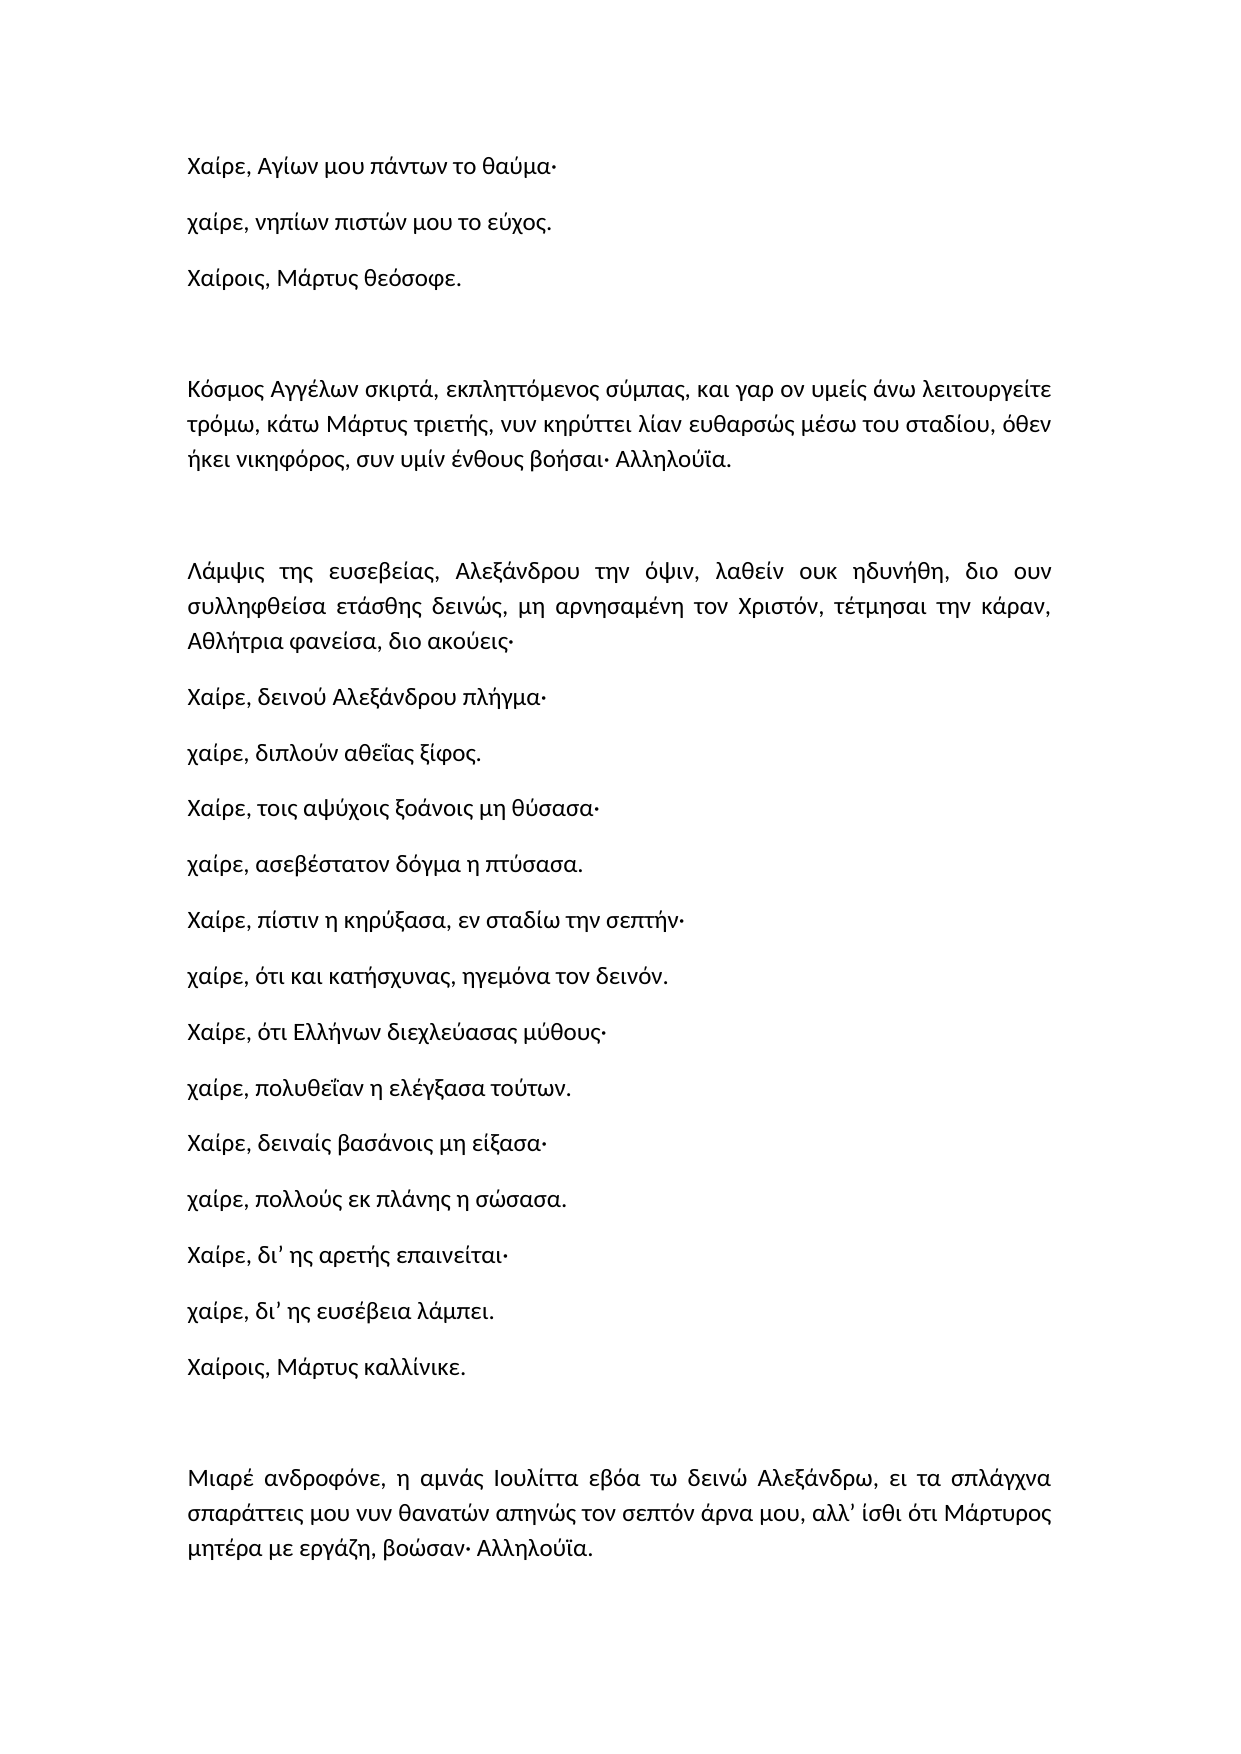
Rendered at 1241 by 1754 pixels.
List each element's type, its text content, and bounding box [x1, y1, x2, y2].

text Χαίρε, τοις αψύχοις ξοάνοις μη θύσασα· [187, 792, 1053, 823]
text χαίρε, πολλούς εκ πλάνης η σώσασα. [187, 1183, 1053, 1214]
text χαίρε, πολυθεΐαν η ελέγξασα τούτων. [187, 1072, 1053, 1102]
text Κόσμος Αγγέλων σκιρτά, εκπληττόμενος σύμπας, και γαρ ον υμείς άνω λειτουργείτε τρόμω, κάτω Μάρτυς τριετής, νυν κηρύττει λίαν ευθαρσώς μέσω του σταδίου, όθεν ήκει νικηφόρος, συν υμίν ένθους βοήσαι· Αλληλούϊα. [187, 373, 1053, 474]
text Χαίρε, πίστιν η κηρύξασα, εν σταδίω την σεπτήν· [187, 904, 1053, 935]
text Χαίροις, Μάρτυς καλλίνικε. [187, 1351, 1053, 1381]
text χαίρε, διπλούν αθεΐας ξίφος. [187, 737, 1053, 767]
text Χαίροις, Μάρτυς θεόσοφε. [187, 262, 1053, 292]
text χαίρε, νηπίων πιστών μου το εύχος. [187, 206, 1053, 236]
text Χαίρε, δειναίς βασάνοις μη είξασα· [187, 1127, 1053, 1158]
text Μιαρέ ανδροφόνε, η αμνάς Ιουλίττα εβόα τω δεινώ Αλεξάνδρω, ει τα σπλάγχνα σπαράττεις μου νυν θανατών απηνώς τον σεπτόν άρνα μου, αλλ’ ίσθι ότι Μάρτυρος μητέρα με εργάζη, βοώσαν· Αλληλούϊα. [187, 1462, 1053, 1563]
text χαίρε, ότι και κατήσχυνας, ηγεμόνα τον δεινόν. [187, 960, 1053, 991]
text χαίρε, ασεβέστατον δόγμα η πτύσασα. [187, 848, 1053, 879]
text Χαίρε, δι’ ης αρετής επαινείται· [187, 1239, 1053, 1270]
text χαίρε, δι’ ης ευσέβεια λάμπει. [187, 1295, 1053, 1326]
text Χαίρε, δεινού Αλεξάνδρου πλήγμα· [187, 681, 1053, 711]
text Χαίρε, Αγίων μου πάντων το θαύμα· [187, 150, 1053, 181]
text Χαίρε, ότι Ελλήνων διεχλεύασας μύθους· [187, 1016, 1053, 1046]
text Λάμψις της ευσεβείας, Αλεξάνδρου την όψιν, λαθείν ουκ ηδυνήθη, διο ουν συλληφθείσα ετάσθης δεινώς, μη αρνησαμένη τον Χριστόν, τέτμησαι την κάραν, Αθλήτρια φανείσα, διο ακούεις· [187, 555, 1053, 656]
